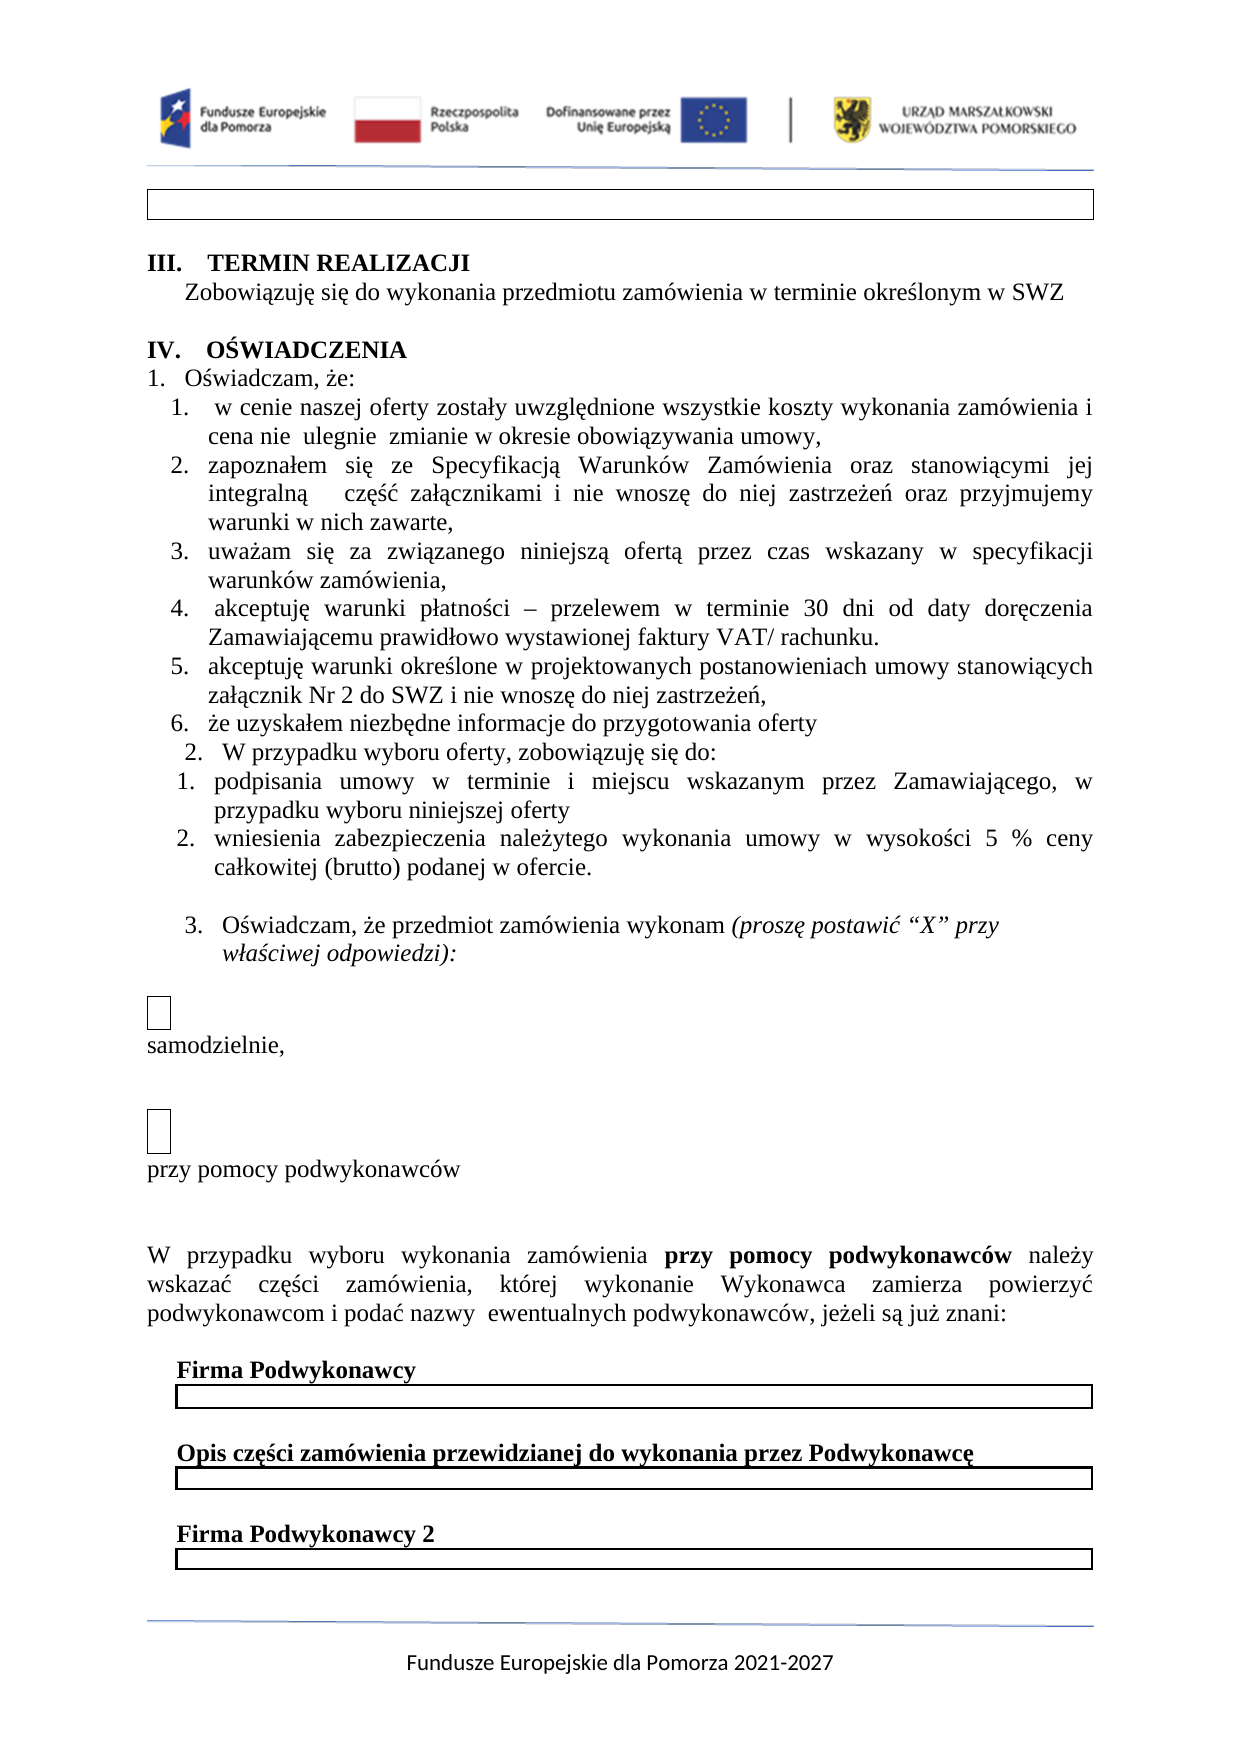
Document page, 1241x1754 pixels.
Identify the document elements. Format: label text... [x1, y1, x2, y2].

list Zobowiązuję się do wykonania przedmiotu zamówienia w terminie określonym w SWZ [184, 277, 1094, 306]
table_header [178, 1386, 1091, 1407]
list W przypadku wyboru oferty, zobowiązuję się do: [184, 737, 1094, 766]
list podpisania umowy w terminie i miejscu wskazanym przez Zamawiającego, w przypadku wyboru niniejszej oferty [176, 766, 1094, 823]
list Oświadczam, że przedmiot zamówienia wykonam (proszę postawić “X” przy właściwej odpowiedzi): [184, 910, 1094, 967]
list akceptuję warunki określone w projektowanych postanowieniach umowy stanowiących załącznik Nr 2 do SWZ i nie wnoszę do niej zastrzeżeń, [170, 651, 1094, 708]
list wniesienia zabezpieczenia należytego wykonania umowy w wysokości 5 % ceny całkowitej (brutto) podanej w ofercie. [176, 823, 1094, 881]
list akceptuję warunki płatności – przelewem w terminie 30 dni od daty doręczenia Zamawiającemu prawidłowo wystawionej faktury VAT/ rachunku. [170, 593, 1094, 651]
text Firma Podwykonawcy [176, 1355, 1094, 1384]
list III. TERMIN REALIZACJI [147, 248, 1094, 277]
list uważam się za związanego niniejszą ofertą przez czas wskazany w specyfikacji warunków zamówienia, [170, 536, 1094, 593]
list że uzyskałem niezbędne informacje do przygotowania oferty [170, 708, 1094, 737]
table_header [148, 997, 170, 1029]
text Firma Podwykonawcy 2 [176, 1519, 1094, 1548]
text przy pomocy podwykonawców [147, 1154, 1094, 1183]
picture [146, 73, 1094, 171]
list w cenie naszej oferty zostały uwzględnione wszystkie koszty wykonania zamówienia i cena nie ulegnie zmianie w okresie obowiązywania umowy, [170, 392, 1094, 450]
text samodzielnie, [147, 1030, 1094, 1059]
text Opis części zamówienia przewidzianej do wykonania przez Podwykonawcę [176, 1438, 1094, 1466]
table_header [148, 190, 1093, 219]
list zapoznałem się ze Specyfikacją Warunków Zamówienia oraz stanowiącymi jej integralną część załącznikami i nie wnoszę do niej zastrzeżeń oraz przyjmujemy warunki w nich zawarte, [170, 450, 1094, 536]
text W przypadku wyboru wykonania zamówienia przy pomocy podwykonawców należy wskazać części zamówienia, której wykonanie Wykonawca zamierza powierzyć podwykonawcom i podać nazwy ewentualnych podwykonawców, jeżeli są już znani: [147, 1240, 1094, 1326]
text IV. OŚWIADCZENIA [147, 335, 1094, 363]
table_header [148, 1110, 170, 1153]
table_header [178, 1469, 1091, 1488]
picture [146, 1620, 1094, 1627]
list Oświadczam, że: [147, 363, 1094, 392]
table_header [178, 1550, 1091, 1568]
